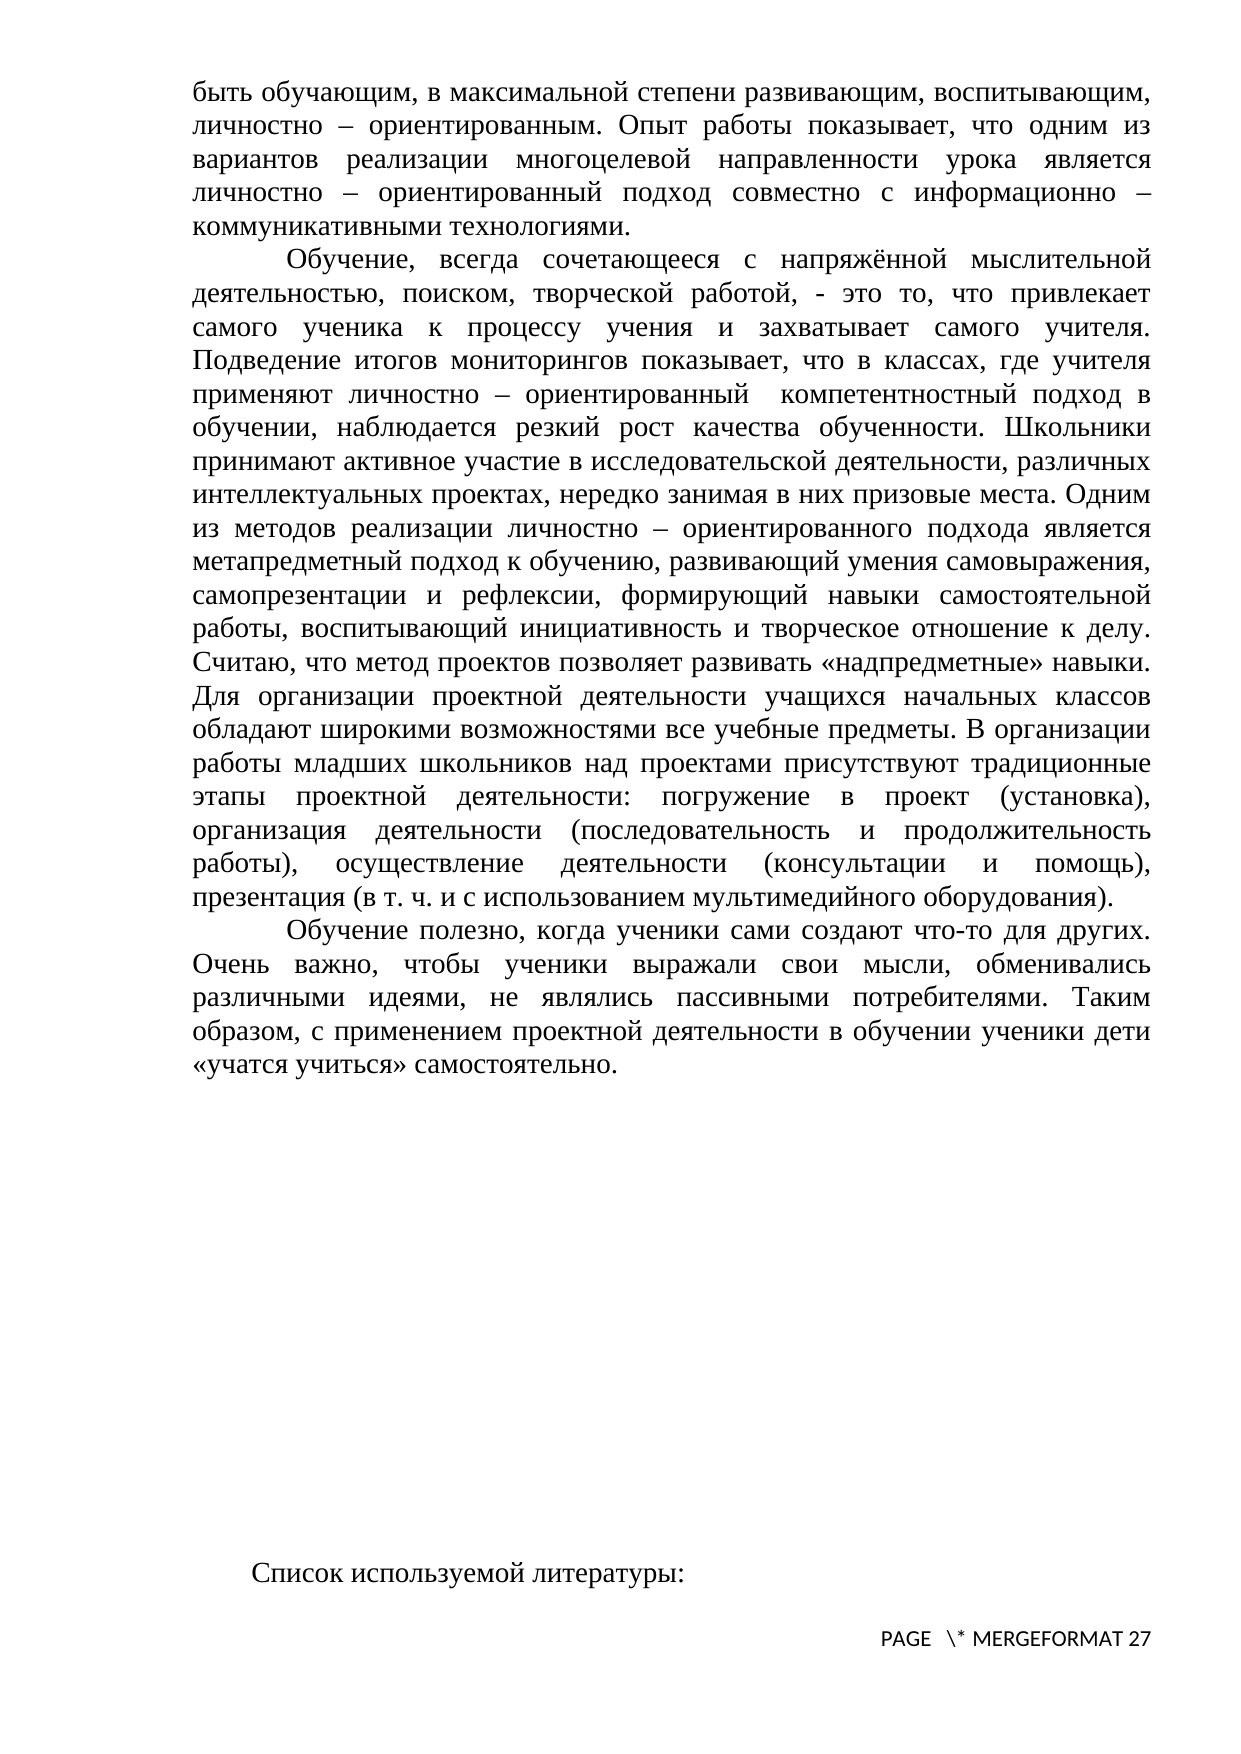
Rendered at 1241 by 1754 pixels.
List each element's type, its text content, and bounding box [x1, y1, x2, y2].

text Обучение полезно, когда ученики сами создают что-то для других. Очень важно, чтобы ученики выражали свои мысли, обменивались различными идеями, не являлись пассивными потребителями. Таким образом, с применением проектной деятельности в обучении ученики дети «учатся учиться» самостоятельно. [192, 912, 1152, 1080]
text Обучение, всегда сочетающееся с напряжённой мыслительной деятельностью, поиском, творческой работой, - это то, что привлекает самого ученика к процессу учения и захватывает самого учителя. Подведение итогов мониторингов показывает, что в классах, где учителя применяют личностно – ориентированный компетентностный подход в обучении, наблюдается резкий рост качества обученности. Школьники принимают активное участие в исследовательской деятельности, различных интеллектуальных проектах, нередко занимая в них призовые места. Одним из методов реализации личностно – ориентированного подхода является метапредметный подход к обучению, развивающий умения самовыражения, самопрезентации и рефлексии, формирующий навыки самостоятельной работы, воспитывающий инициативность и творческое отношение к делу. Считаю, что метод проектов позволяет развивать «надпредметные» навыки. Для организации проектной деятельности учащихся начальных классов обладают широкими возможностями все учебные предметы. В организации работы младших школьников над проектами присутствуют традиционные этапы проектной деятельности: погружение в проект (установка), организация деятельности (последовательность и продолжительность работы), осуществление деятельности (консультации и помощь), презентация (в т. ч. и с использованием мультимедийного оборудования). [192, 242, 1152, 912]
text Список используемой литературы: [177, 1555, 1152, 1589]
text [192, 74, 1152, 242]
